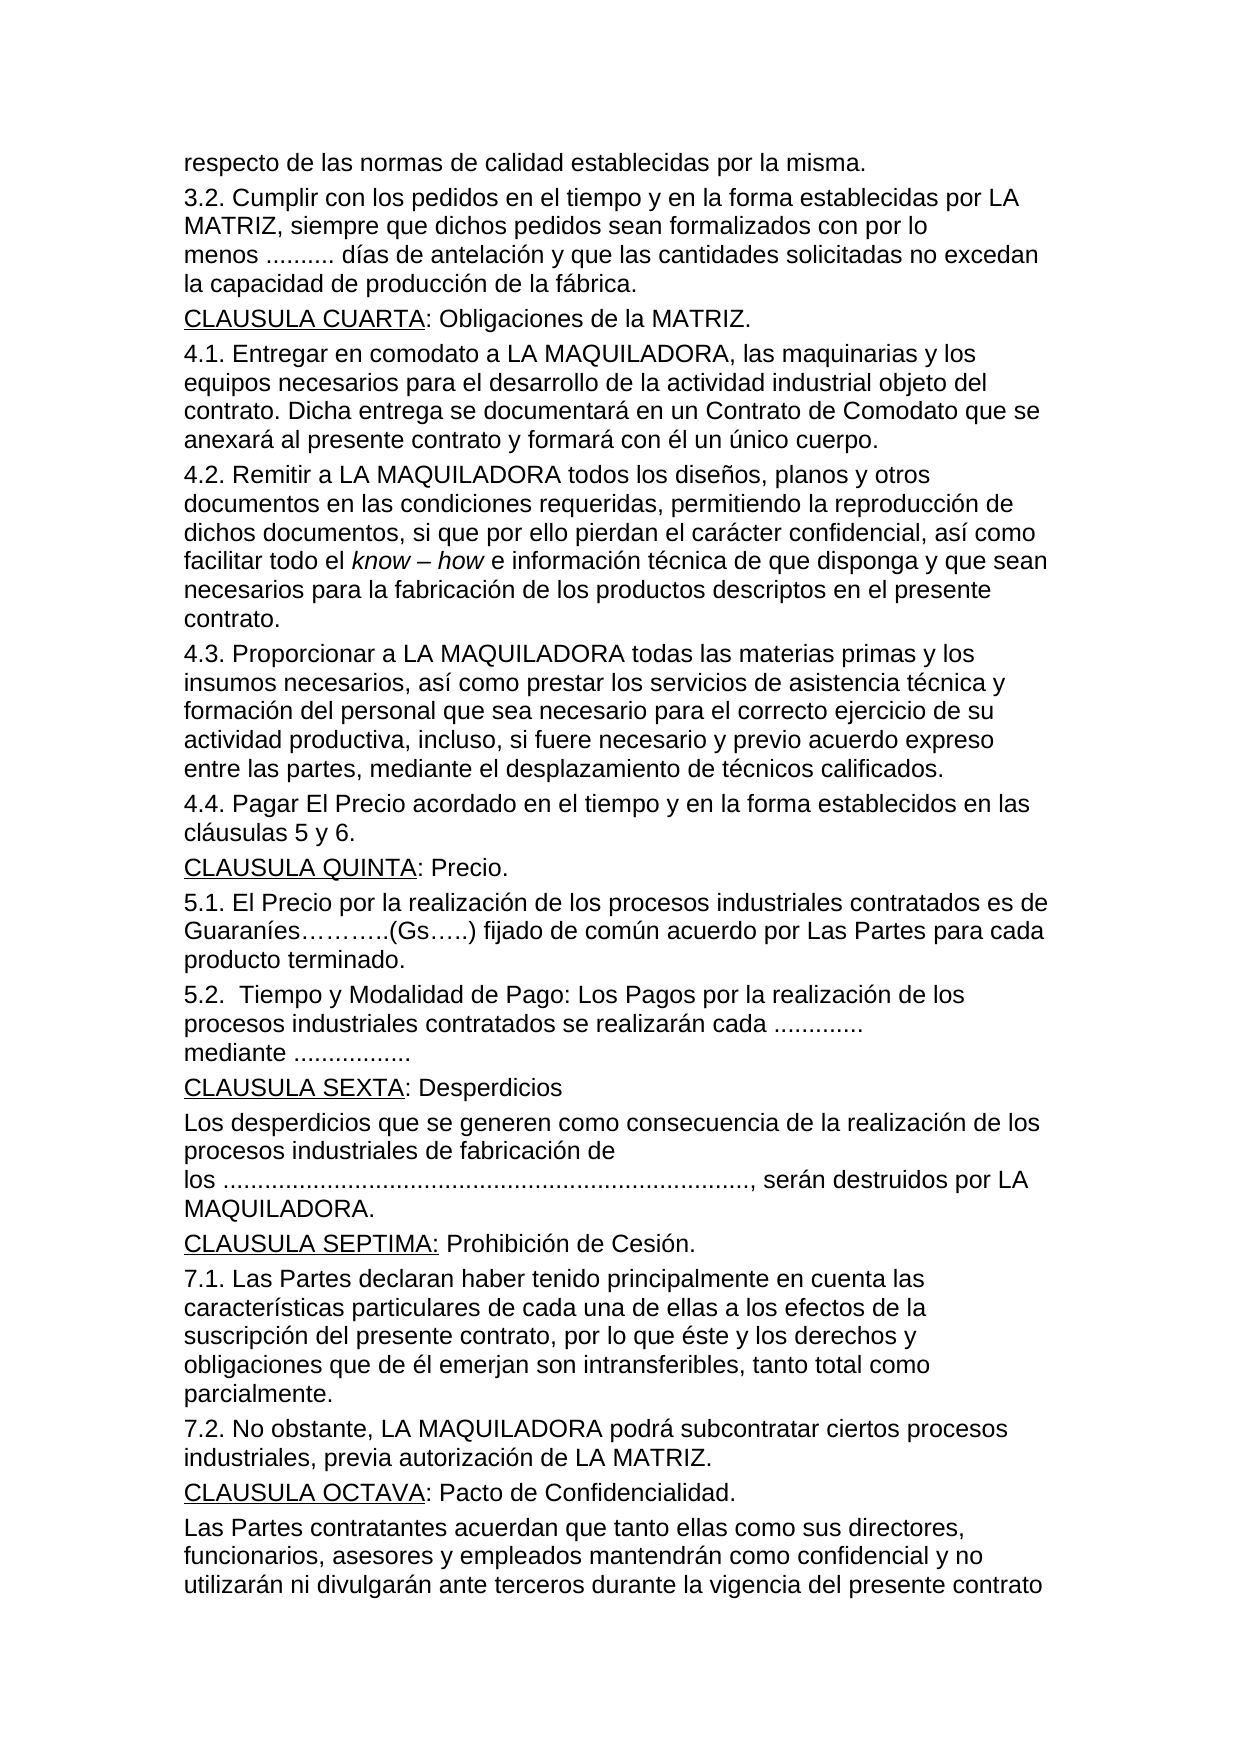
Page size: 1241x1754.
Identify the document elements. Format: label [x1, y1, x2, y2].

table_cell [177, 148, 1063, 1599]
